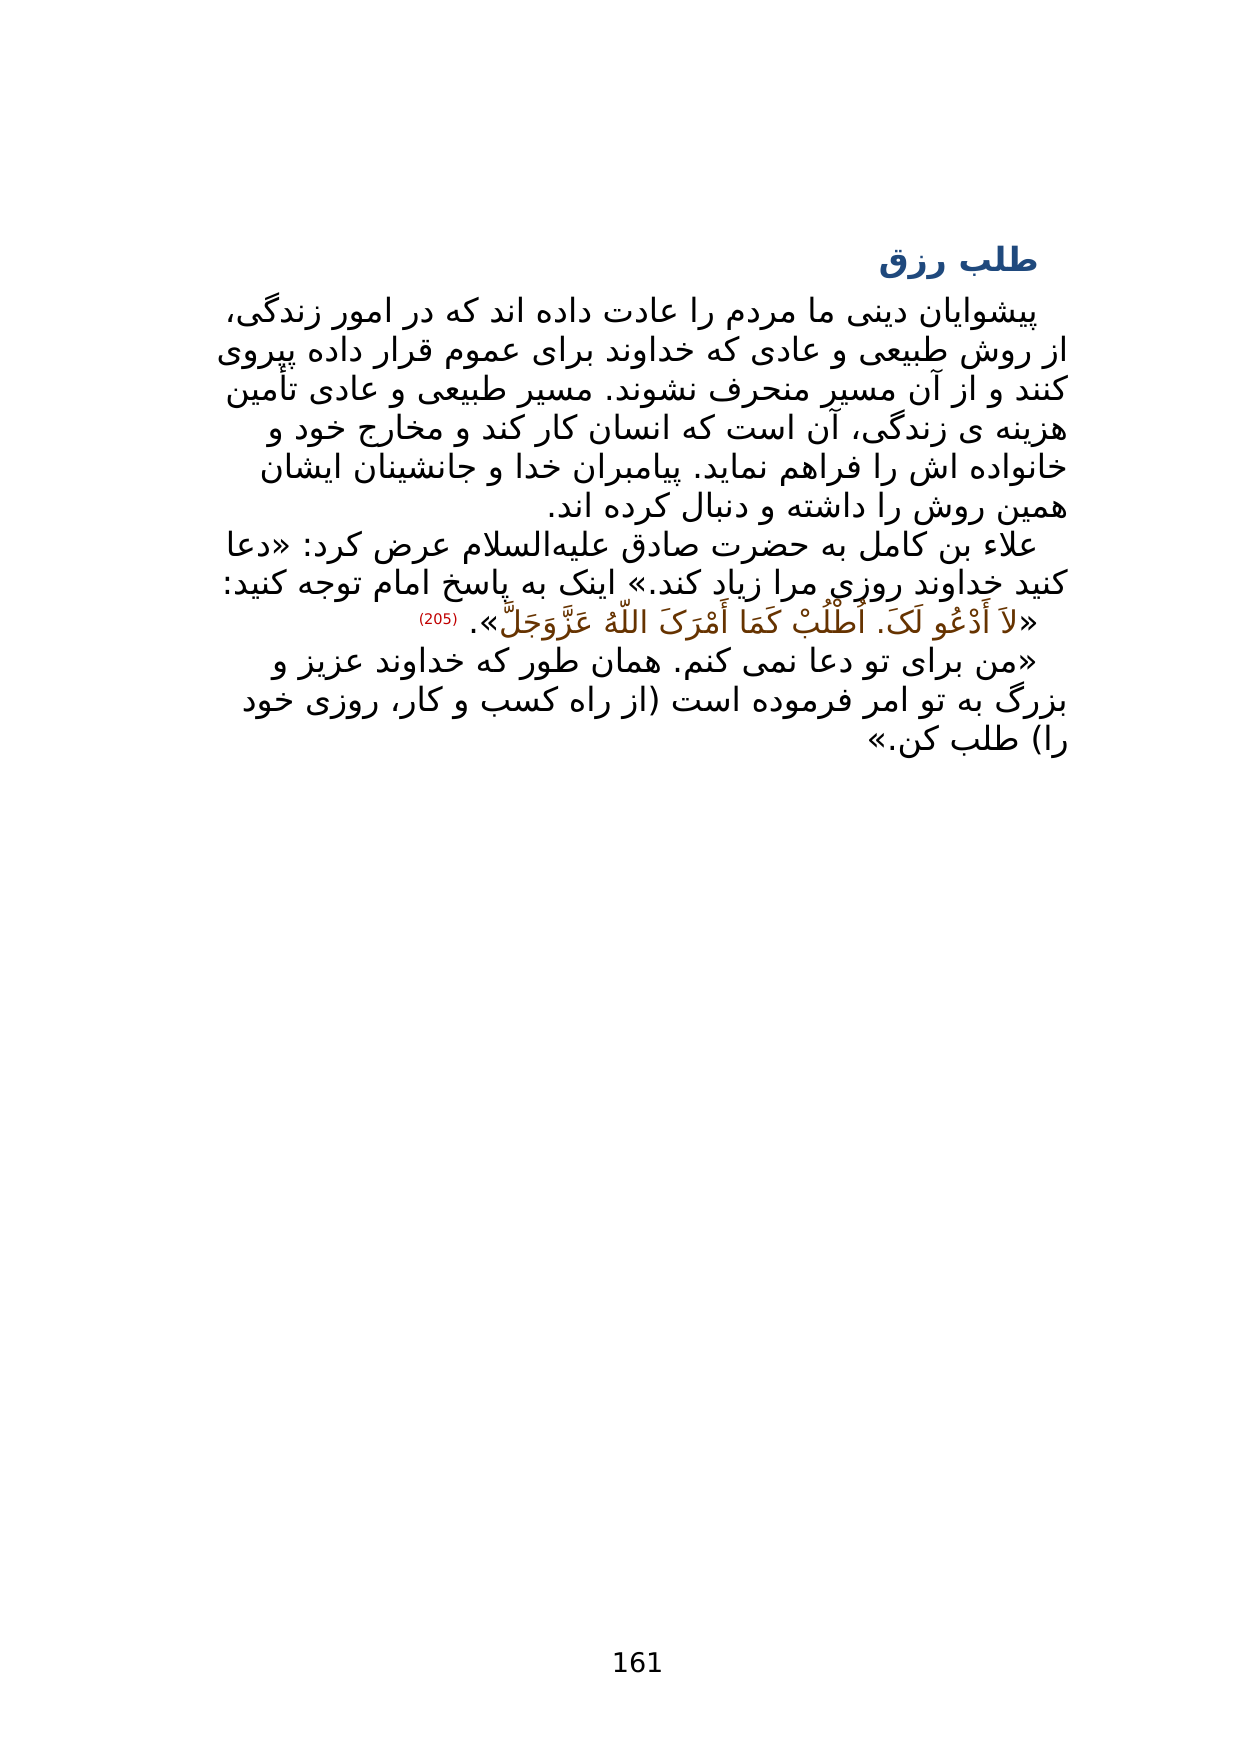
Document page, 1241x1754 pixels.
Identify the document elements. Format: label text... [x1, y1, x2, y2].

subtitle طلب رزق [206, 241, 1069, 279]
text علاء بن کامل به حضرت صادق عليه‌السلام عرض کرد: «دعا کنید خداوند روزی مرا زیاد کند.» اینک به پاسخ امام توجه کنید: [206, 525, 1069, 603]
text پیشوایان دینی ما مردم را عادت داده اند که در امور زندگی، از روش طبیعی و عادی که خداوند برای عموم قرار داده پیروی کنند و از آن مسیر منحرف نشوند. مسیر طبیعی و عادی تأمین هزینه ی زندگی، آن است که انسان کار کند و مخارج خود و خانواده اش را فراهم نماید. پیامبران خدا و جانشینان ایشان همین روش را داشته و دنبال کرده اند. [206, 292, 1069, 525]
text «لاَ أَدْعُو لَکَ. اُطْلُبْ کَمَا أَمْرَکَ اللّهُ عَزَّوَجَلَّ». (205) [206, 603, 1069, 642]
text «من برای تو دعا نمی کنم. همان طور که خداوند عزیز و بزرگ به تو امر فرموده است (از راه کسب و کار، روزی خود را) طلب کن.» [206, 642, 1069, 758]
